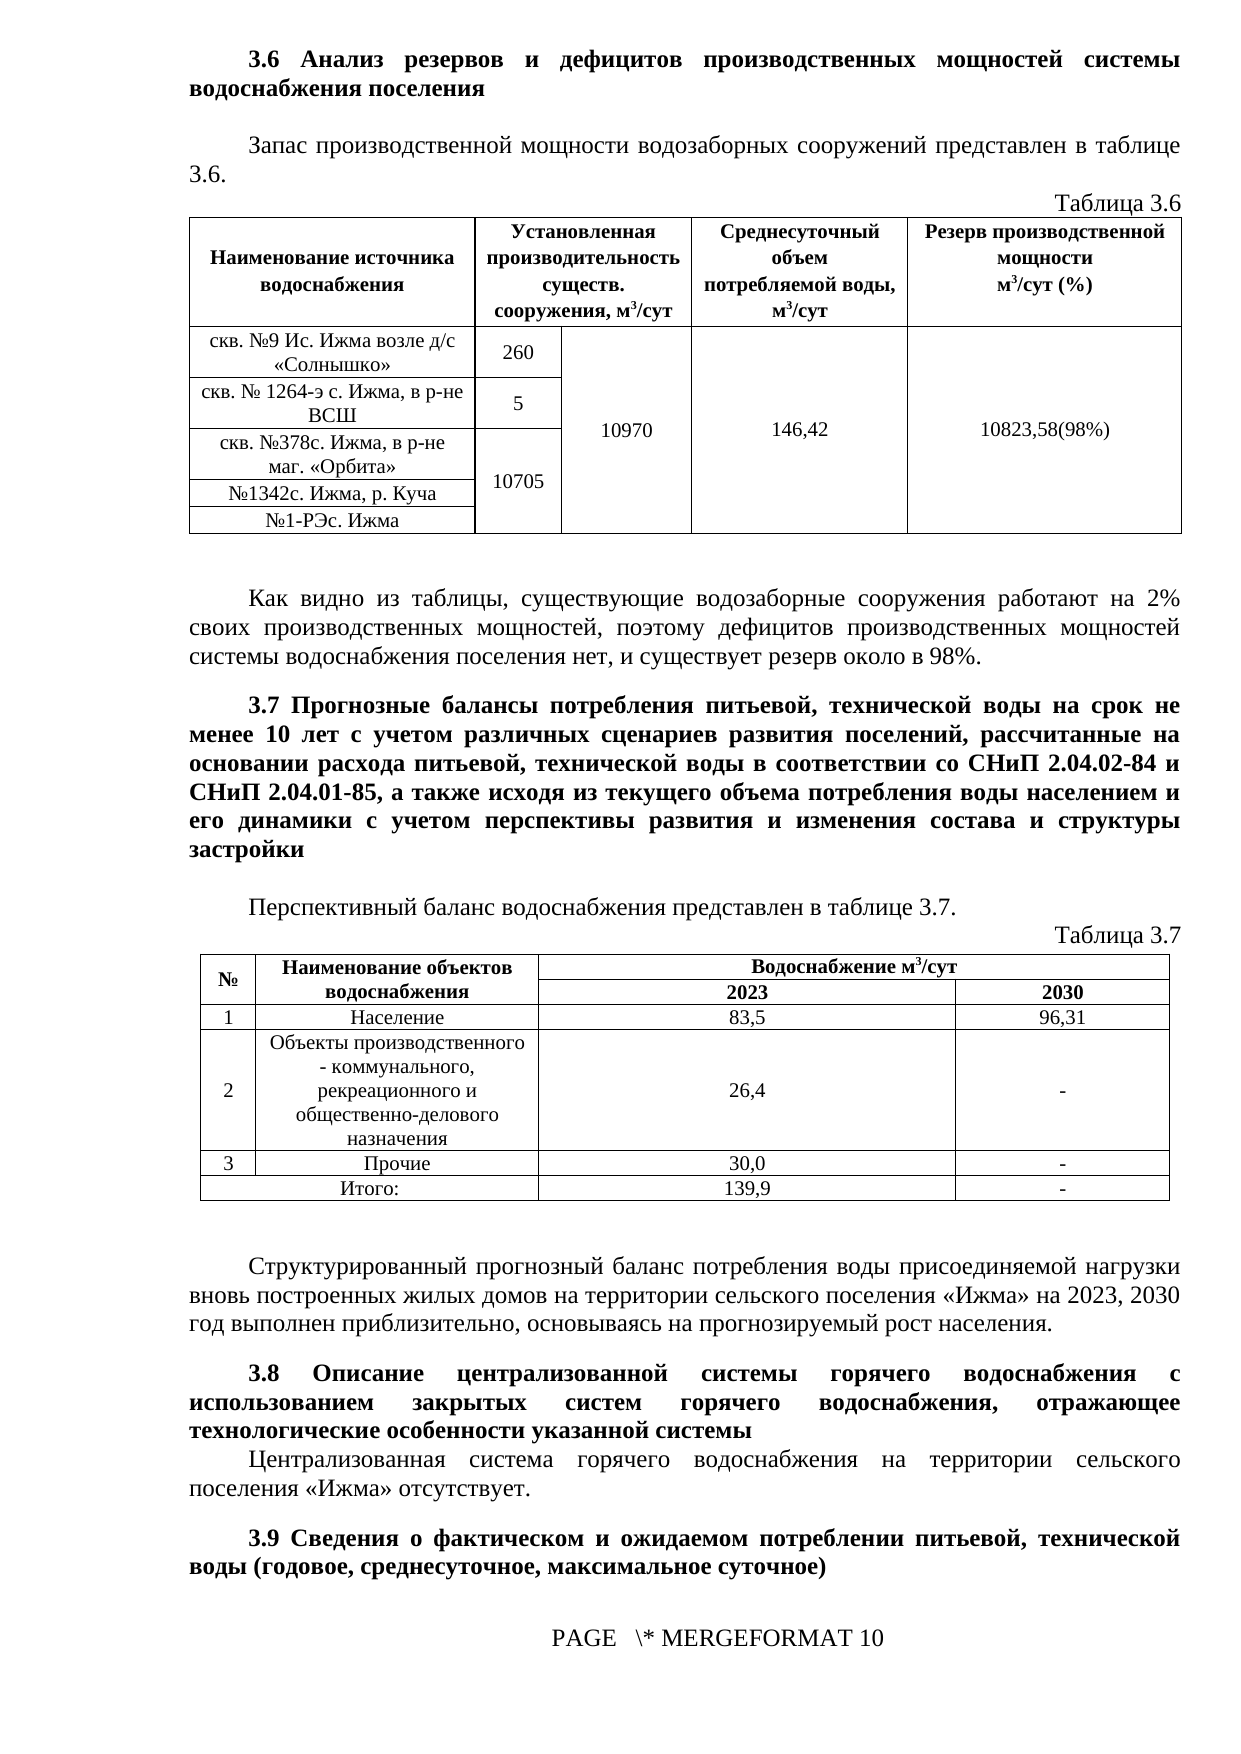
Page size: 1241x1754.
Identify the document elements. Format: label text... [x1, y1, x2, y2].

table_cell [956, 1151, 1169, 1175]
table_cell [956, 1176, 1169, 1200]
text Централизованная система горячего водоснабжения на территории сельского поселения «Ижма» отсутствует. [189, 1444, 1181, 1502]
text Таблица 3.7 [189, 920, 1181, 949]
text 3.6 Анализ резервов и дефицитов производственных мощностей системы водоснабжения поселения [189, 44, 1181, 102]
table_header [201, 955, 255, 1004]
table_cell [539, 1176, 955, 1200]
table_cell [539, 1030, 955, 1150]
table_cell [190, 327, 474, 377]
text Как видно из таблицы, существующие водозаборные сооружения работают на 2% своих производственных мощностей, поэтому дефицитов производственных мощностей системы водоснабжения поселения нет, и существует резерв около в 98%. [189, 583, 1181, 669]
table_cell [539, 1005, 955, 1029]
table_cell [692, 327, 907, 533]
text Перспективный баланс водоснабжения представлен в таблице 3.7. [189, 892, 1181, 920]
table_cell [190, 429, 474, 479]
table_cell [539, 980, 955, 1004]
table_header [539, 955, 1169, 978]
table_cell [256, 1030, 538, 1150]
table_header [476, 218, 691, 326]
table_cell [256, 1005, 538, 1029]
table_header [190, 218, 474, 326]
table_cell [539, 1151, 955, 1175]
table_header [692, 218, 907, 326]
text Таблица 3.6 [189, 188, 1181, 217]
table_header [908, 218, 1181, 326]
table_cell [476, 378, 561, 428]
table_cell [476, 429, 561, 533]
text 3.8 Описание централизованной системы горячего водоснабжения с использованием закрытых систем горячего водоснабжения, отражающее технологические особенности указанной системы [189, 1358, 1181, 1444]
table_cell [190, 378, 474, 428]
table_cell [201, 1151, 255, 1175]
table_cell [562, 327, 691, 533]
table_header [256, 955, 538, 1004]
text 3.7 Прогнозные балансы потребления питьевой, технической воды на срок не менее 10 лет с учетом различных сценариев развития поселений, рассчитанные на основании расхода питьевой, технической воды в соответствии со СНиП 2.04.02-84 и СНиП 2.04.01-85, а также исходя из текущего объема потребления воды населением и его динамики с учетом перспективы развития и изменения состава и структуры застройки [189, 690, 1181, 863]
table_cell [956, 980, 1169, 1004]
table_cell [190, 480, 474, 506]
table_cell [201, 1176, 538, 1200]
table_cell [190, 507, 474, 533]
text Запас производственной мощности водозаборных сооружений представлен в таблице 3.6. [189, 131, 1181, 188]
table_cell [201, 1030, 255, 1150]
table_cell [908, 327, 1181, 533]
text 3.9 Сведения о фактическом и ожидаемом потреблении питьевой, технической воды (годовое, среднесуточное, максимальное суточное) [189, 1523, 1181, 1580]
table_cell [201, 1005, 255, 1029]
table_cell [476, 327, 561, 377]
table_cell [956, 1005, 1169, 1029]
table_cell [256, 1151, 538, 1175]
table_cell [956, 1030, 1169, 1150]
text Структурированный прогнозный баланс потребления воды присоединяемой нагрузки вновь построенных жилых домов на территории сельского поселения «Ижма» на 2023, 2030 год выполнен приблизительно, основываясь на прогнозируемый рост населения. [189, 1251, 1181, 1337]
